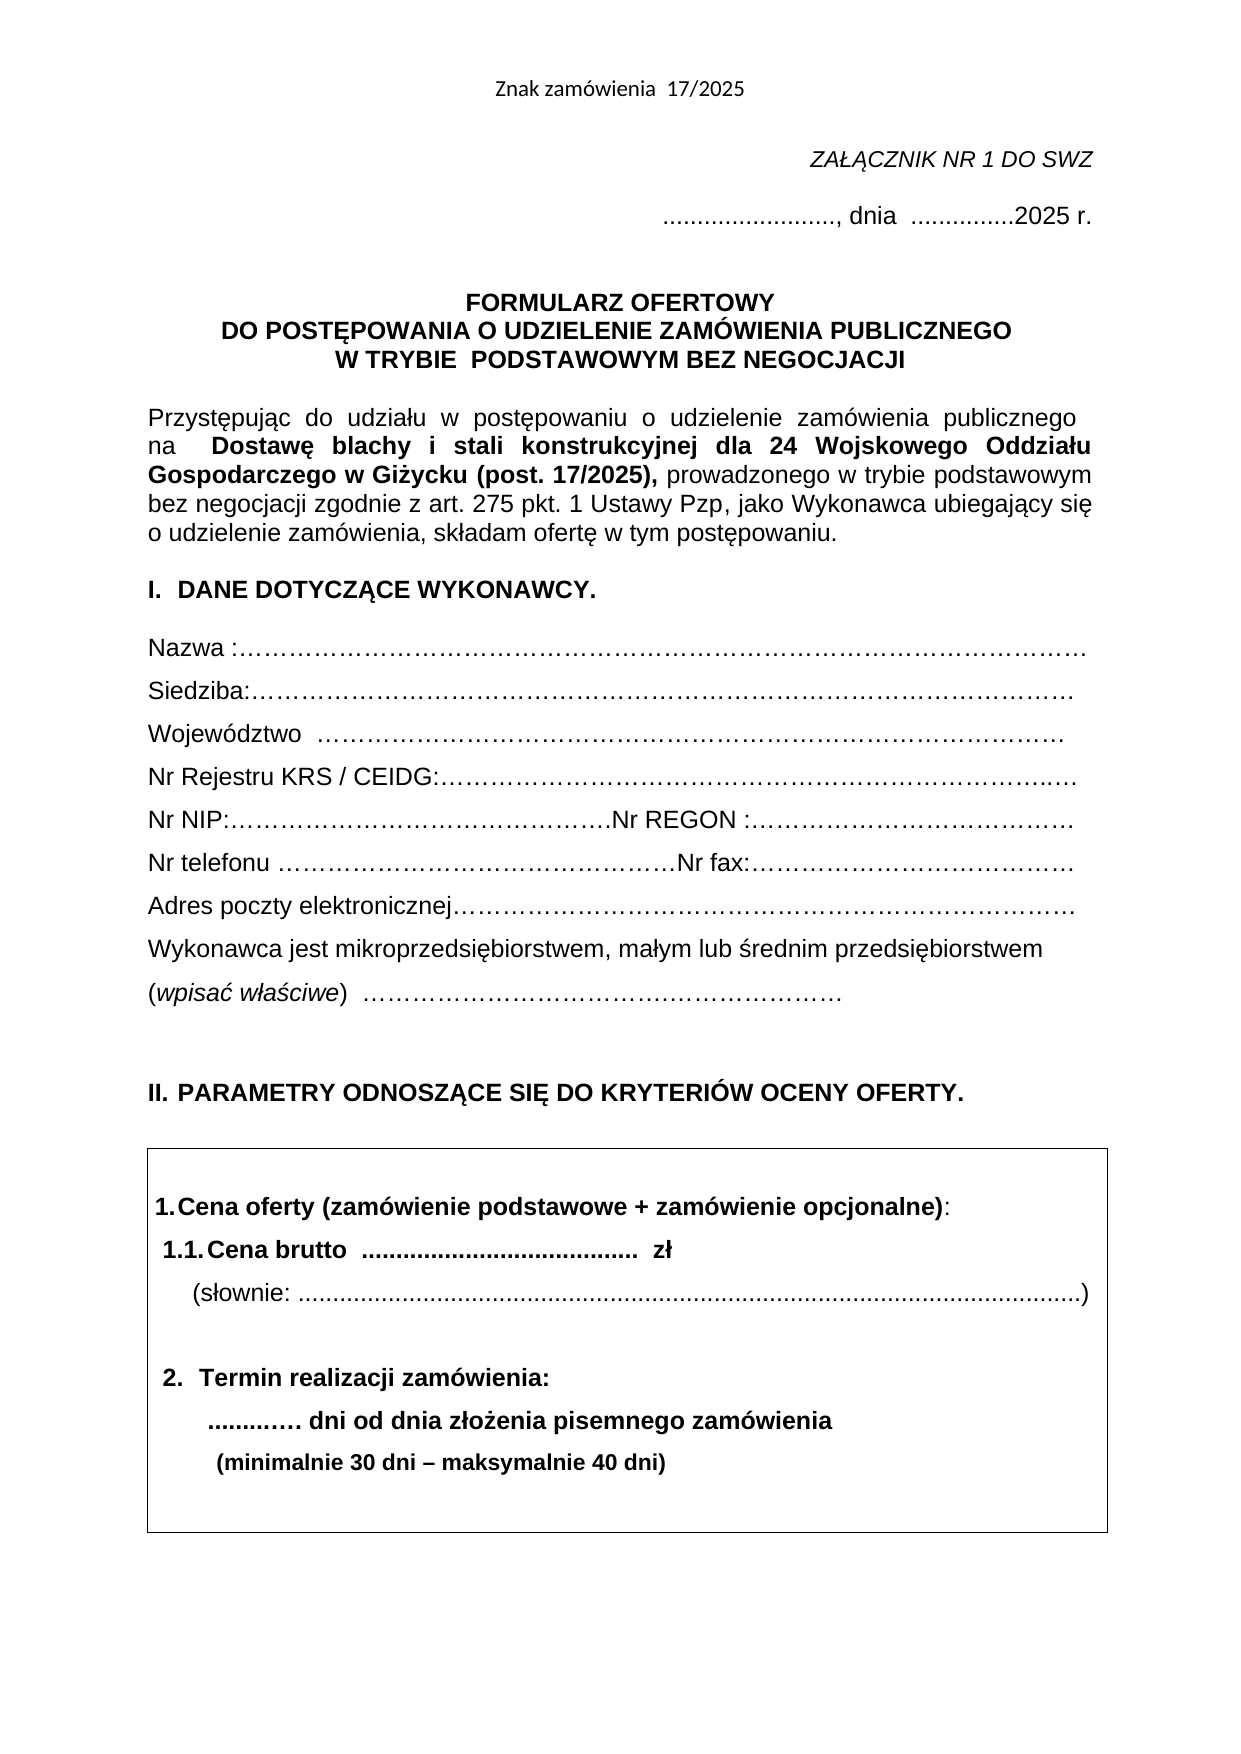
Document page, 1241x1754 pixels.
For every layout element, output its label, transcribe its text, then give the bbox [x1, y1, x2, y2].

text Nazwa :………………………………………………………………………………………… [148, 632, 1093, 661]
text Nr NIP:……………………………………….Nr REGON :………………………………… [148, 805, 1093, 834]
text Adres poczty elektronicznej………………………………………………………………… [148, 891, 1093, 920]
text ZAŁĄCZNIK NR 1 DO SWZ [148, 118, 1093, 172]
table_header Cena oferty (zamówienie podstawowe + zamówienie opcjonalne): Cena brutto ........................................ zł (słownie: .................................................................................................................) Termin realizacji zamówienia: .........…. dni od dnia złożenia pisemnego zamówienia (minimalnie 30 dni – maksymalnie 40 dni) [148, 1149, 1107, 1532]
text DO POSTĘPOWANIA O UDZIELENIE ZAMÓWIENIA PUBLICZNEGO W TRYBIE PODSTAWOWYM BEZ NEGOCJACJI [148, 316, 1093, 374]
text Przystępując do udziału w postępowaniu o udzielenie zamówienia publicznego na Dostawę blachy i stali konstrukcyjnej dla 24 Wojskowego Oddziału Gospodarczego w Giżycku (post. 17/2025), prowadzonego w trybie podstawowym bez negocjacji zgodnie z art. 275 pkt. 1 Ustawy Pzp, jako Wykonawca ubiegający się o udzielenie zamówienia, składam ofertę w tym postępowaniu. [148, 402, 1093, 546]
text Województwo ……………………………………………………………………………… [148, 719, 1093, 747]
text Siedziba:……………………………………………………………………………………… [148, 676, 1093, 704]
text ........................., dnia ...............2025 r. [148, 201, 1093, 230]
list DANE DOTYCZĄCE WYKONAWCY. [148, 575, 1093, 604]
text FORMULARZ OFERTOWY [148, 287, 1093, 316]
text Wykonawca jest mikroprzedsiębiorstwem, małym lub średnim przedsiębiorstwem (wpisać właściwe) ……………………………….………………… [148, 934, 1093, 1006]
text Nr Rejestru KRS / CEIDG:………………………………………………………………..… [148, 762, 1093, 791]
list PARAMETRY ODNOSZĄCE SIĘ DO KRYTERIÓW OCENY OFERTY. [148, 1078, 1093, 1107]
text Nr telefonu …………………………………………Nr fax:………………………………… [148, 848, 1093, 877]
